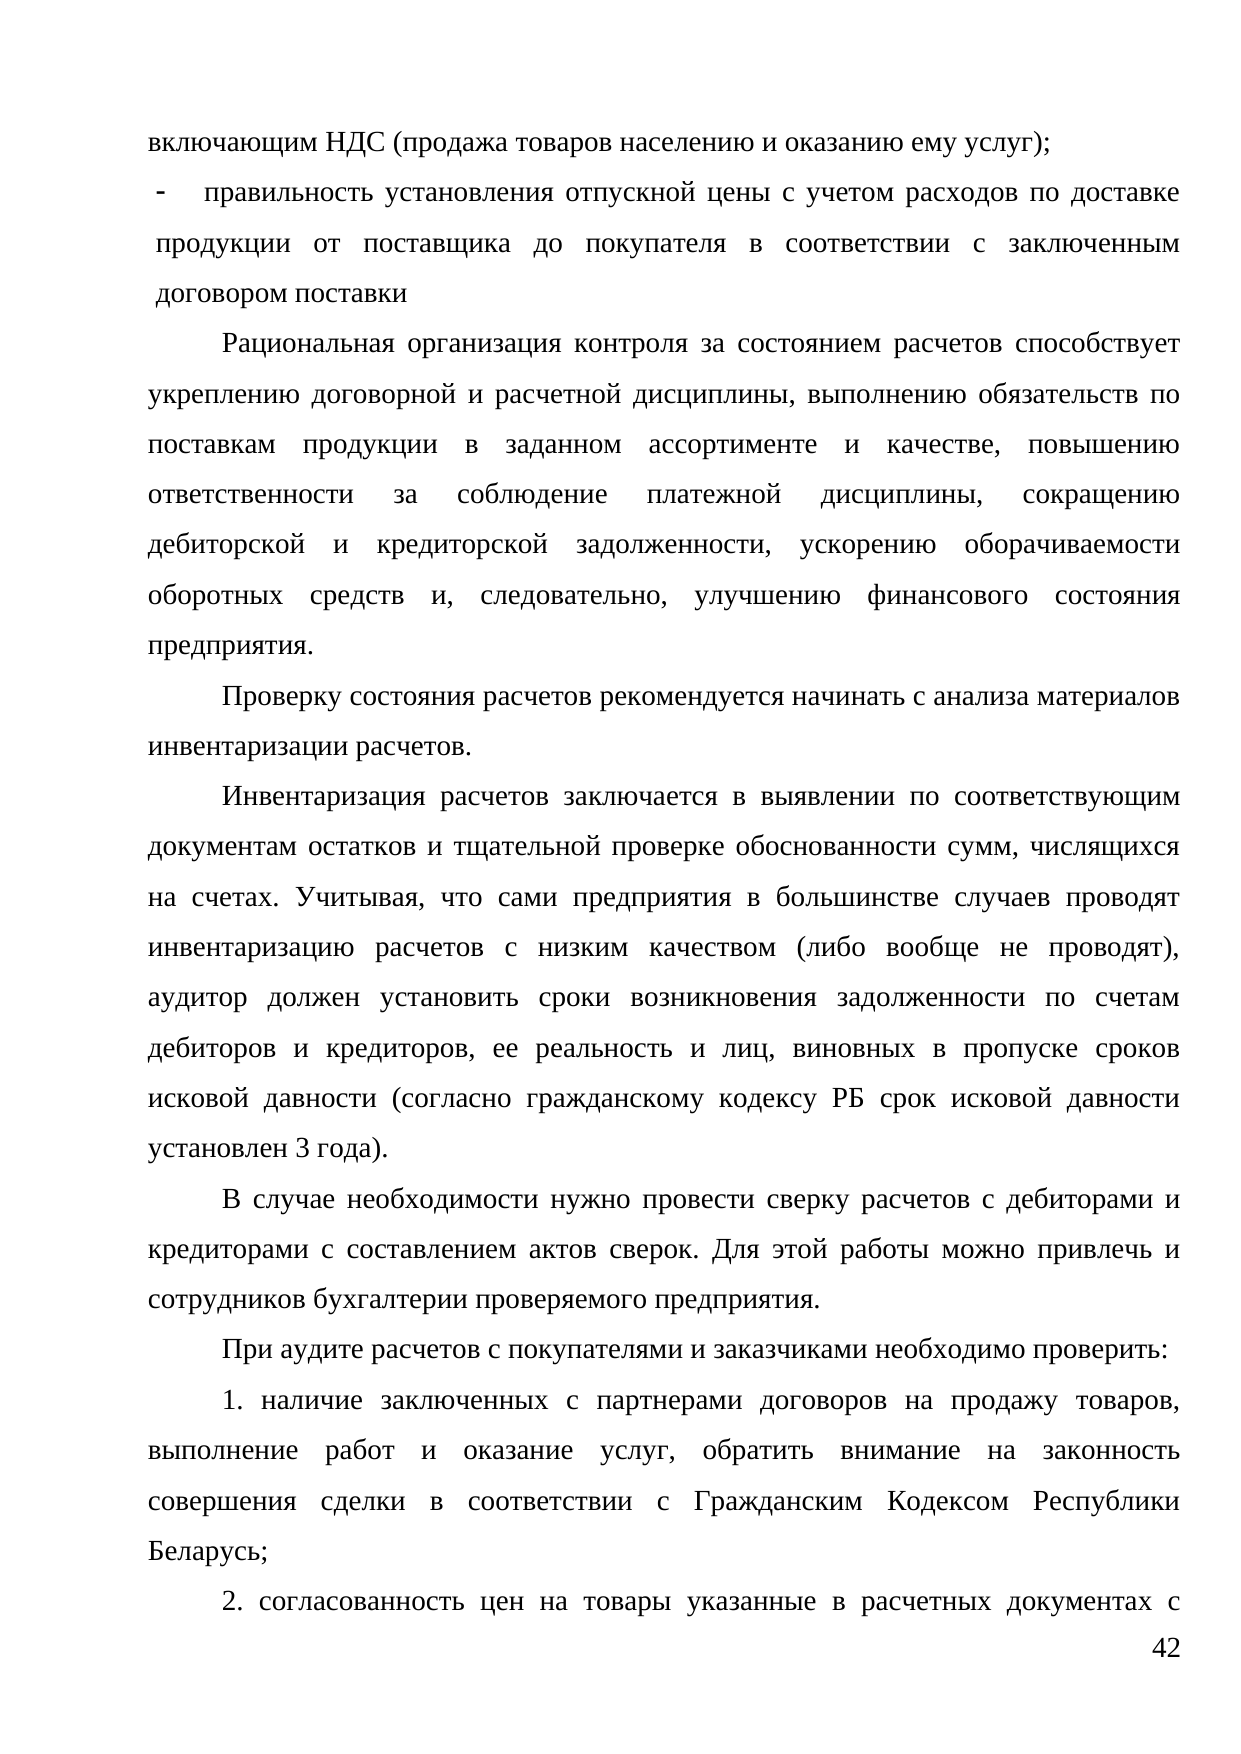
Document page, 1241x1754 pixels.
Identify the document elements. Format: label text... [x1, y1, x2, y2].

text При аудите расчетов с покупателями и заказчиками необходимо проверить: [148, 1332, 1181, 1365]
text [148, 1583, 1181, 1617]
list правильность установления отпускной цены с учетом расходов по доставке продукции от поставщика до покупателя в соответствии с заключенным договором поставки [156, 174, 1181, 309]
text 1. наличие заключенных с партнерами договоров на продажу товаров, выполнение работ и оказание услуг, обратить внимание на законность совершения сделки в соответствии с Гражданским Кодексом Республики Беларусь; [148, 1382, 1181, 1566]
text Инвентаризация расчетов заключается в выявлении по соответствующим документам остатков и тщательной проверке обоснованности сумм, числящихся на счетах. Учитывая, что сами предприятия в большинстве случаев проводят инвентаризацию расчетов с низким качеством (либо вообще не проводят), аудитор должен установить сроки возникновения задолженности по счетам дебиторов и кредиторов, ее реальность и лиц, виновных в пропуске сроков исковой давности (согласно гражданскому кодексу РБ срок исковой давности установлен 3 года). [148, 778, 1181, 1164]
text В случае необходимости нужно провести сверку расчетов с дебиторами и кредиторами с составлением актов сверок. Для этой работы можно привлечь и сотрудников бухгалтерии проверяемого предприятия. [148, 1181, 1181, 1315]
text Проверку состояния расчетов рекомендуется начинать с анализа материалов инвентаризации расчетов. [148, 678, 1181, 761]
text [148, 124, 1181, 158]
text Рациональная организация контроля за состоянием расчетов способствует укреплению договорной и расчетной дисциплины, выполнению обязательств по поставкам продукции в заданном ассортименте и качестве, повышению ответственности за соблюдение платежной дисциплины, сокращению дебиторской и кредиторской задолженности, ускорению оборачиваемости оборотных средств и, следовательно, улучшению финансового состояния предприятия. [148, 325, 1181, 661]
